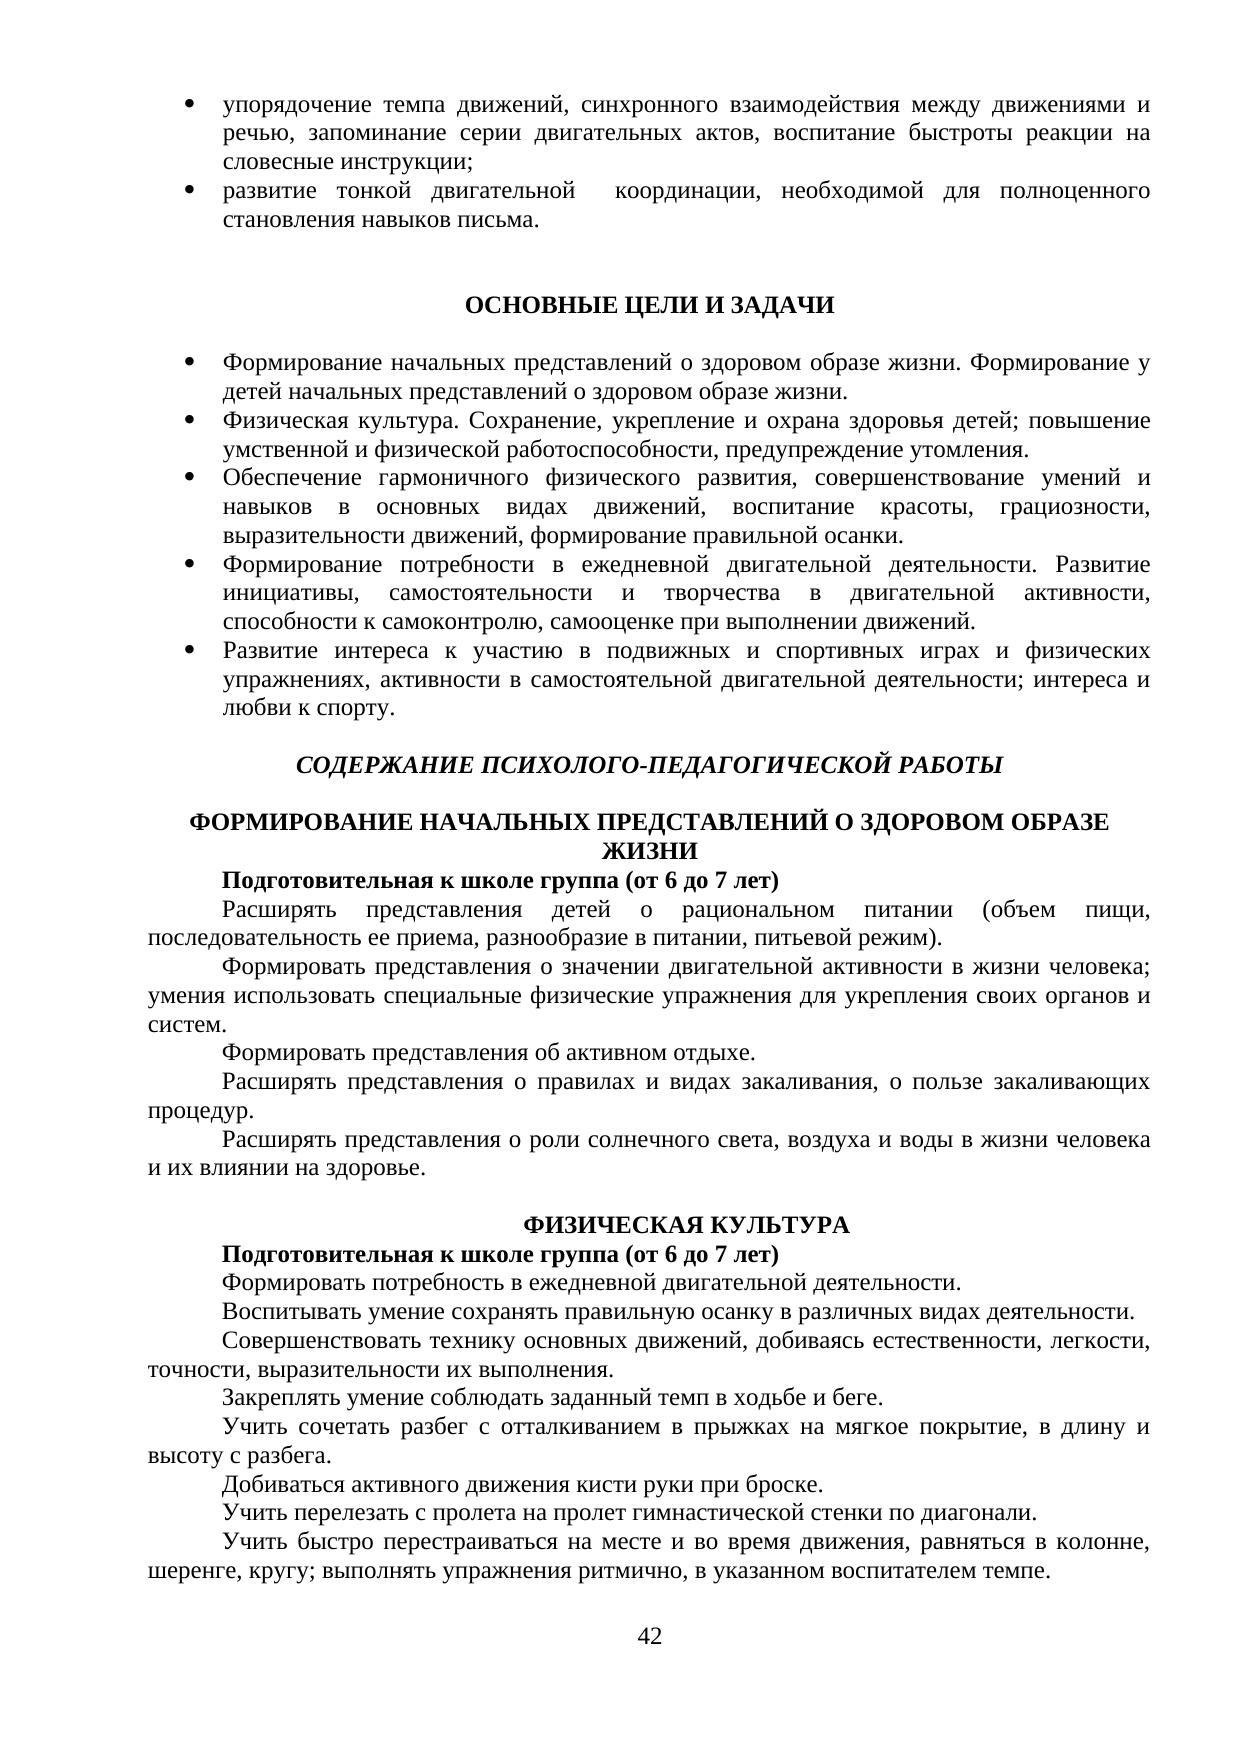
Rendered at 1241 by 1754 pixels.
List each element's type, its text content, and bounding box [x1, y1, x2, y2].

list Учить перелезать с пролета на пролет гимнастической стенки по диагонали. [148, 1497, 1152, 1526]
list ФОРМИРОВАНИЕ НАЧАЛЬНЫХ ПРЕДСТАВЛЕНИЙ О ЗДОРОВОМ ОБРАЗЕ ЖИЗНИ [148, 807, 1152, 865]
list Формировать представления об активном отдыхе. [148, 1037, 1152, 1066]
list Подготовительная к школе группа (от 6 до 7 лет) [148, 1239, 1152, 1267]
list Учить быстро перестраиваться на месте и во время движения, равняться в колонне, шеренге, кругу; выполнять упражнения ритмично, в указанном воспитателем темпе. [148, 1526, 1152, 1584]
list Закреплять умение соблюдать заданный темп в ходьбе и беге. [148, 1382, 1152, 1411]
list Формировать потребность в ежедневной двигательной деятельности. [148, 1267, 1152, 1296]
list Учить сочетать разбег с отталкиванием в прыжках на мягкое покрытие, в длину и высоту с разбега. [148, 1411, 1152, 1469]
list Расширять представления о правилах и видах закаливания, о пользе закаливающих процедур. [148, 1066, 1152, 1124]
list Расширять представления о роли солнечного света, воздуха и воды в жизни человека и их влиянии на здоровье. [148, 1124, 1152, 1181]
list упорядочение темпа движений, синхронного взаимодействия между движениями и речью, запоминание серии двигательных актов, воспитание быстроты реакции на словесные инструкции; [185, 89, 1152, 175]
list Воспитывать умение сохранять правильную осанку в различных видах деятельности. [148, 1296, 1152, 1325]
list развитие тонкой двигательной координации, необходимой для полноценного становления навыков письма. [185, 175, 1152, 232]
list Расширять представления детей о рациональном питании (объем пищи, последовательность ее приема, разнообразие в питании, питьевой режим). [148, 894, 1152, 951]
list Физическая культура. Сохранение, укрепление и охрана здоровья детей; повышение умственной и физической работоспособности, предупреждение утомления. [185, 405, 1152, 462]
list Формирование потребности в ежедневной двигательной деятельности. Развитие инициативы, самостоятельности и творчества в двигательной активности, способности к самоконтролю, самооценке при выполнении движений. [185, 549, 1152, 635]
list СОДЕРЖАНИЕ ПСИХОЛОГО-ПЕДАГОГИЧЕСКОЙ РАБОТЫ [148, 750, 1152, 779]
list Добиваться активного движения кисти руки при броске. [148, 1469, 1152, 1497]
list Развитие интереса к участию в подвижных и спортивных играх и физических упражнениях, активности в самостоятельной двигательной деятельности; интереса и любви к спорту. [185, 635, 1152, 721]
list Формировать представления о значении двигательной активности в жизни человека; умения использовать специальные физические упражнения для укрепления своих органов и систем. [148, 951, 1152, 1037]
list Формирование начальных представлений о здоровом образе жизни. Формирование у детей начальных представлений о здоровом образе жизни. [185, 347, 1152, 405]
list Подготовительная к школе группа (от 6 до 7 лет) [148, 865, 1152, 894]
list ОСНОВНЫЕ ЦЕЛИ И ЗАДАЧИ [148, 290, 1152, 319]
list ФИЗИЧЕСКАЯ КУЛЬТУРА [148, 1210, 1152, 1239]
list Совершенствовать технику основных движений, добиваясь естественности, легкости, точности, выразительности их выполнения. [148, 1325, 1152, 1382]
list Обеспечение гармоничного физического развития, совершенствование умений и навыков в основных видах движений, воспитание красоты, грациозности, выразительности движений, формирование правильной осанки. [185, 462, 1152, 549]
